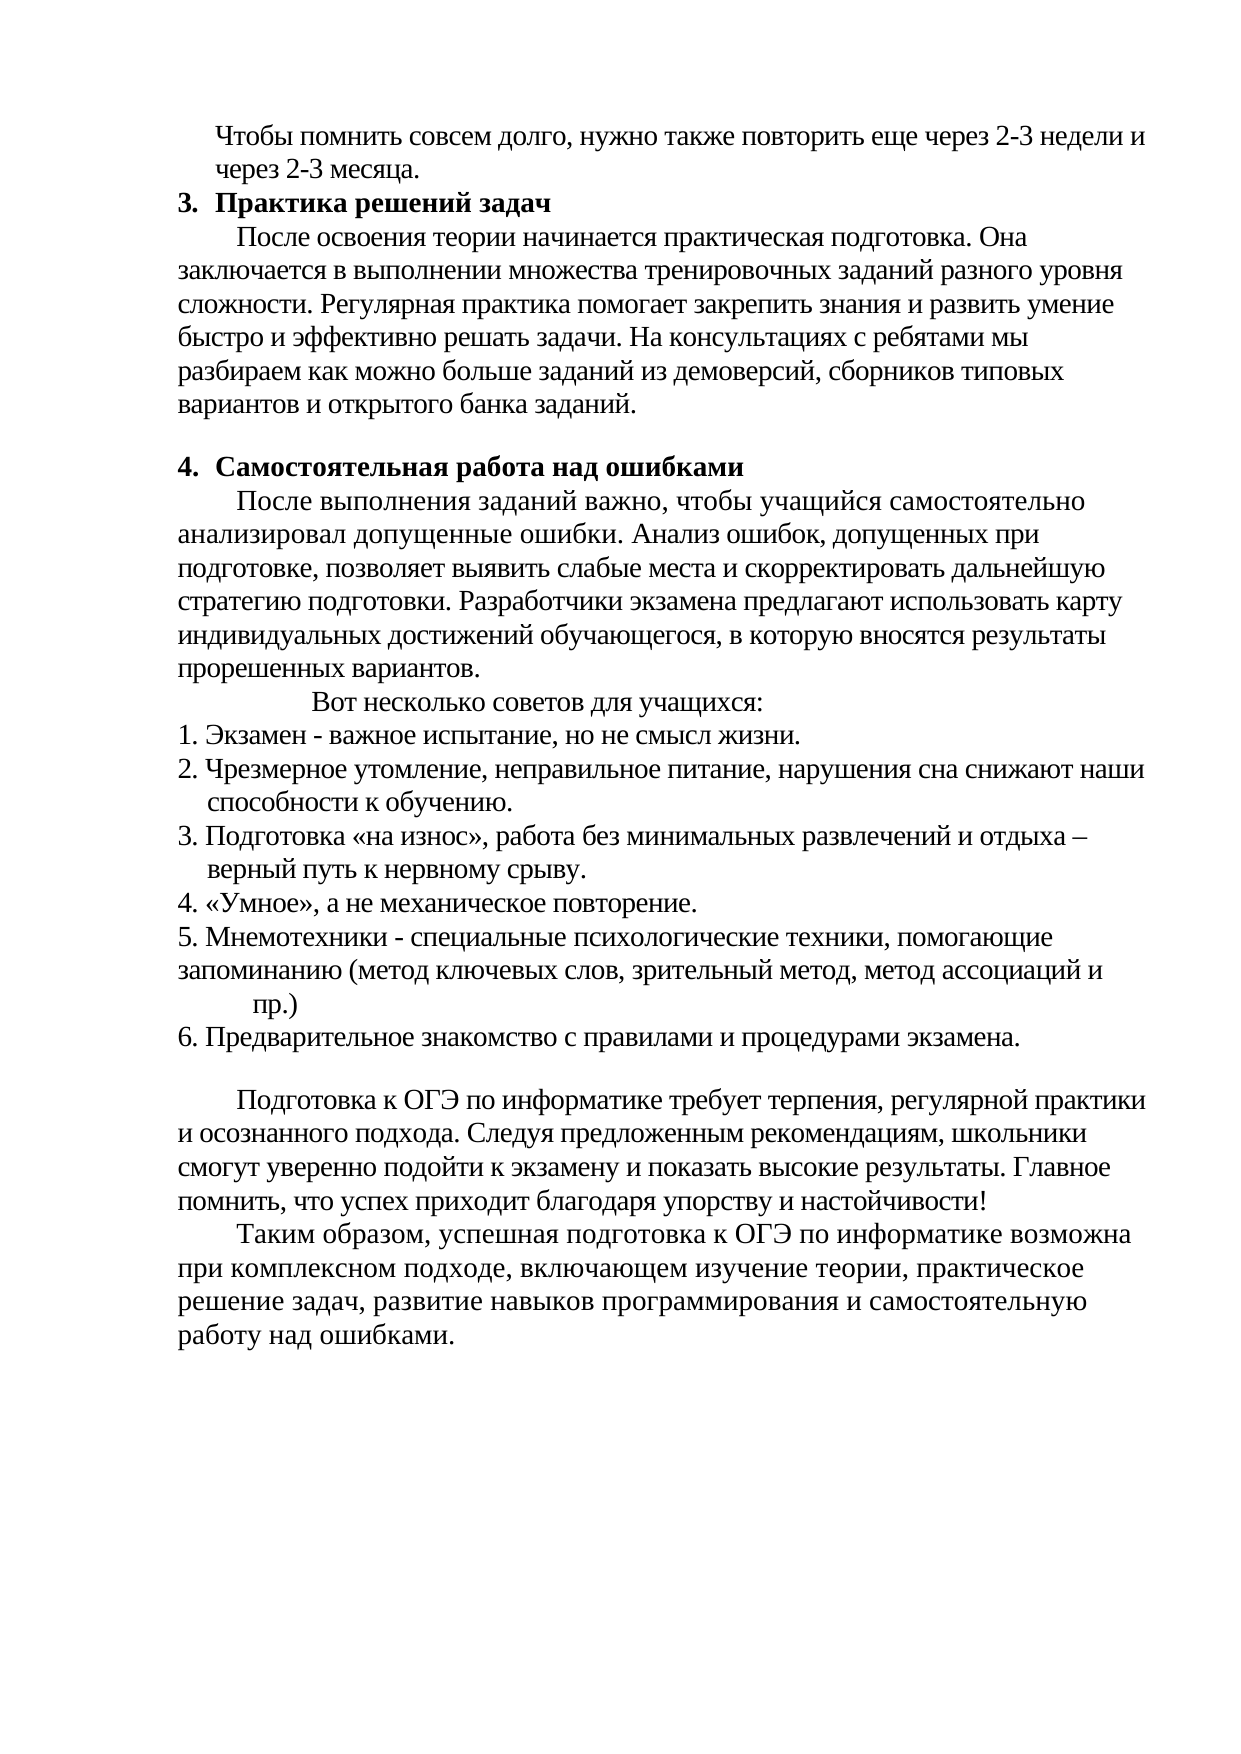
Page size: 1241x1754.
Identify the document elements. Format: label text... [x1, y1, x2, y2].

list Практика решений задач [177, 185, 1152, 219]
text После освоения теории начинается практическая подготовка. Она заключается в выполнении множества тренировочных заданий разного уровня сложности. Регулярная практика помогает закрепить знания и развить умение быстро и эффективно решать задачи. На консультациях с ребятами мы разбираем как можно больше заданий из демоверсий, сборников типовых вариантов и открытого банка заданий. [177, 219, 1152, 420]
text Подготовка к ОГЭ по информатике требует терпения, регулярной практики и осознанного подхода. Следуя предложенным рекомендациям, школьники смогут уверенно подойти к экзамену и показать высокие результаты. Главное помнить, что успех приходит благодаря упорству и настойчивости! [177, 1082, 1152, 1216]
list 1. Экзамен - важное испытание, но не смысл жизни. [177, 717, 1152, 751]
list 2. Чрезмерное утомление, неправильное питание, нарушения сна снижают наши способности к обучению. [177, 751, 1152, 818]
list 5. Мнемотехники - специальные психологические техники, помогающие [177, 919, 1152, 952]
list Чтобы помнить совсем долго, нужно также повторить еще через 2-3 недели и через 2-3 месяца. [215, 118, 1152, 185]
text Таким образом, успешная подготовка к ОГЭ по информатике возможна при комплексном подходе, включающем изучение теории, практическое решение задач, развитие навыков программирования и самостоятельную работу над ошибками. [177, 1216, 1152, 1350]
list Самостоятельная работа над ошибками [177, 449, 1152, 483]
list Вот несколько советов для учащихся: [252, 684, 1152, 717]
list После выполнения заданий важно, чтобы учащийся самостоятельно анализировал допущенные ошибки. Анализ ошибок, допущенных при подготовке, позволяет выявить слабые места и скорректировать дальнейшую стратегию подготовки. Разработчики экзамена предлагают использовать карту индивидуальных достижений обучающегося, в которую вносятся результаты прорешенных вариантов. [177, 483, 1152, 684]
list 6. Предварительное знакомство с правилами и процедурами экзамена. [177, 1019, 1152, 1053]
list 4. «Умное», а не механическое повторение. [177, 885, 1152, 919]
list 3. Подготовка «на износ», работа без минимальных развлечений и отдыха – верный путь к нервному срыву. [177, 818, 1152, 885]
list запоминанию (метод ключевых слов, зрительный метод, метод ассоциаций и пр.) [177, 952, 1152, 1019]
